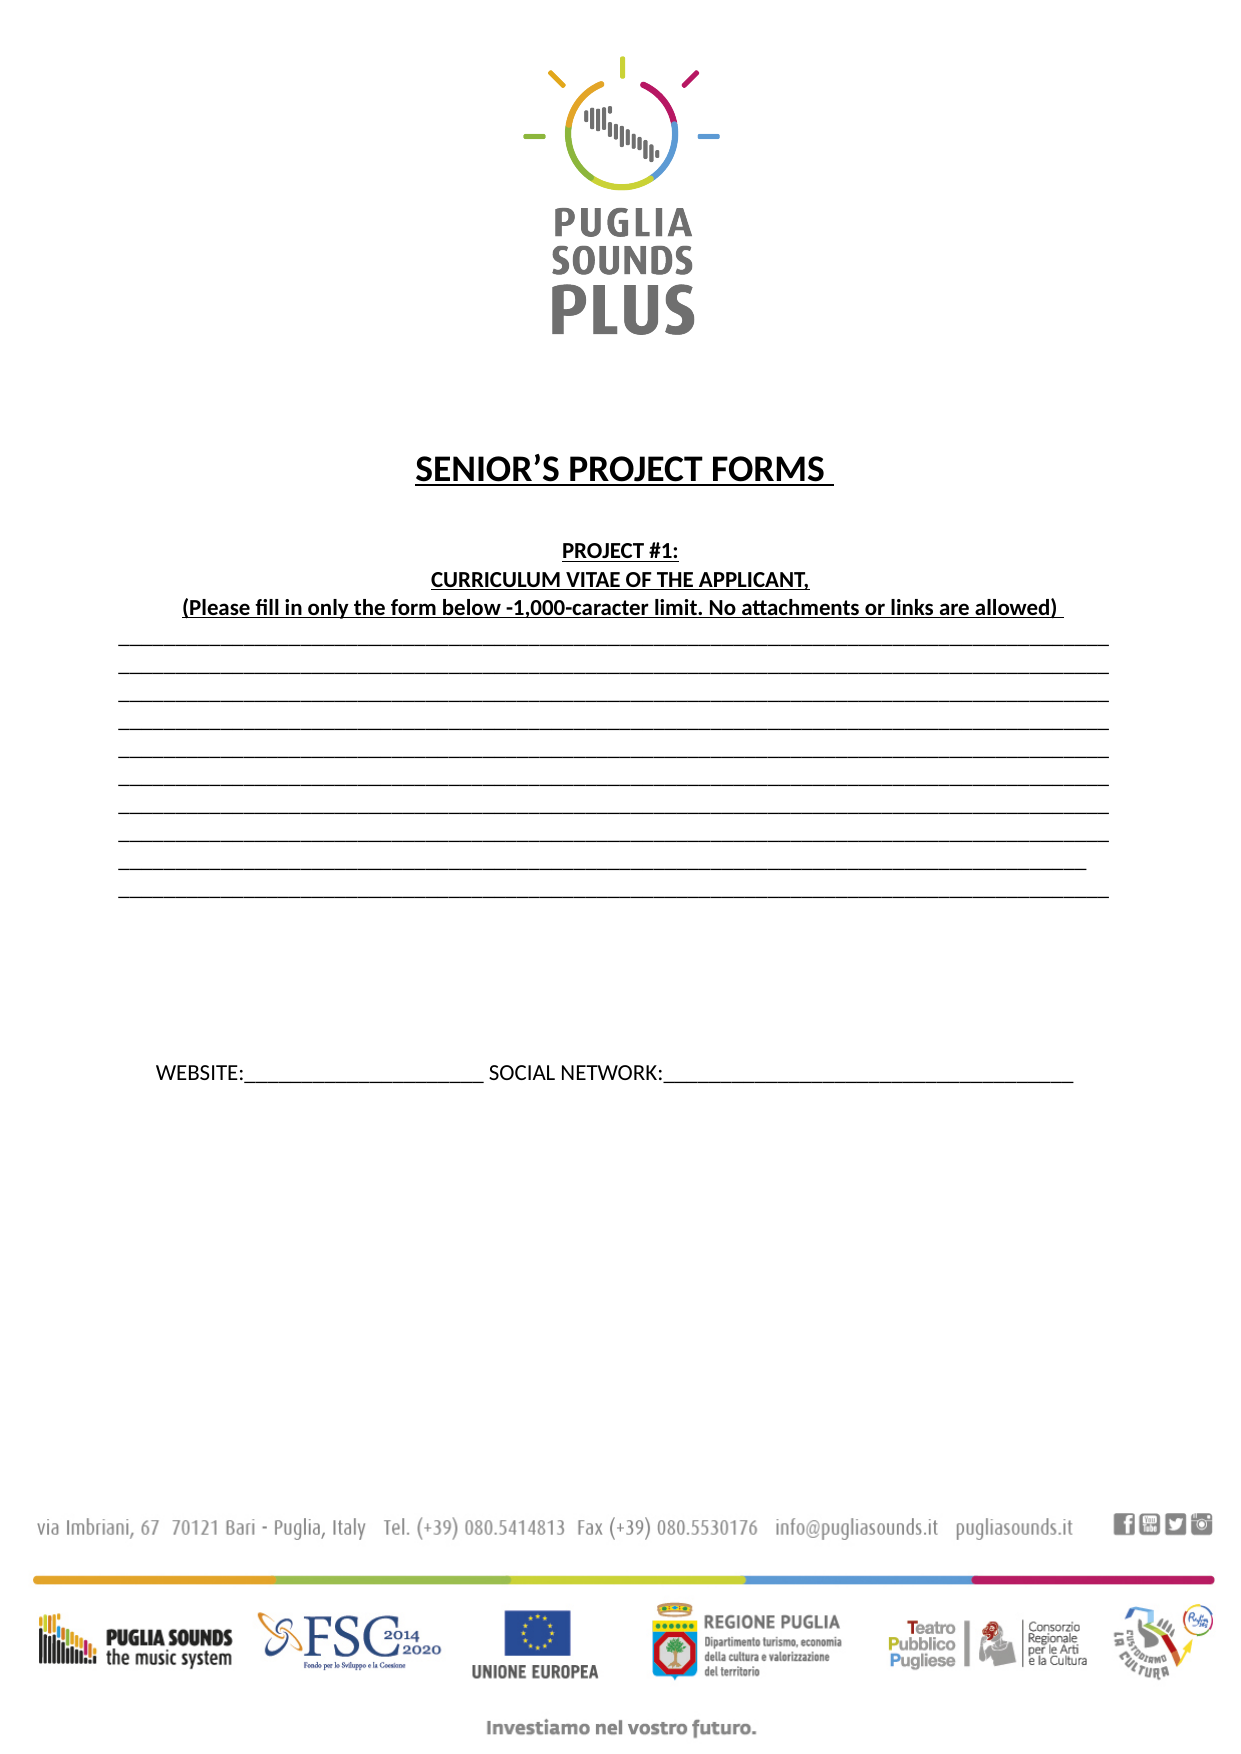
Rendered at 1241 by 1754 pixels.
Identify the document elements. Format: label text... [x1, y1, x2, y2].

text _______________________________________________________________________________________ [118, 649, 1122, 677]
picture [18, 34, 1222, 356]
picture [20, 1513, 1223, 1754]
text SENIOR’S PROJECT FORMS [118, 445, 1122, 491]
text _______________________________________________________________________________________ [118, 789, 1122, 817]
text _______________________________________________________________________________________ [118, 761, 1122, 789]
text _____________________________________________________________________________________ [118, 845, 1122, 873]
text PROJECT #1: [118, 537, 1122, 565]
text _______________________________________________________________________________________ [118, 621, 1122, 649]
text CURRICULUM VITAE OF THE APPLICANT, [118, 565, 1122, 593]
text _______________________________________________________________________________________ [118, 873, 1122, 901]
text _______________________________________________________________________________________ [118, 733, 1122, 761]
text _______________________________________________________________________________________ [118, 677, 1122, 705]
text _______________________________________________________________________________________ [118, 817, 1122, 845]
text WEBSITE:_____________________ SOCIAL NETWORK:____________________________________ [156, 1058, 1122, 1086]
text (Please fill in only the form below -1,000-caracter limit. No attachments or links are allowed) [118, 593, 1122, 621]
text _______________________________________________________________________________________ [118, 705, 1122, 733]
